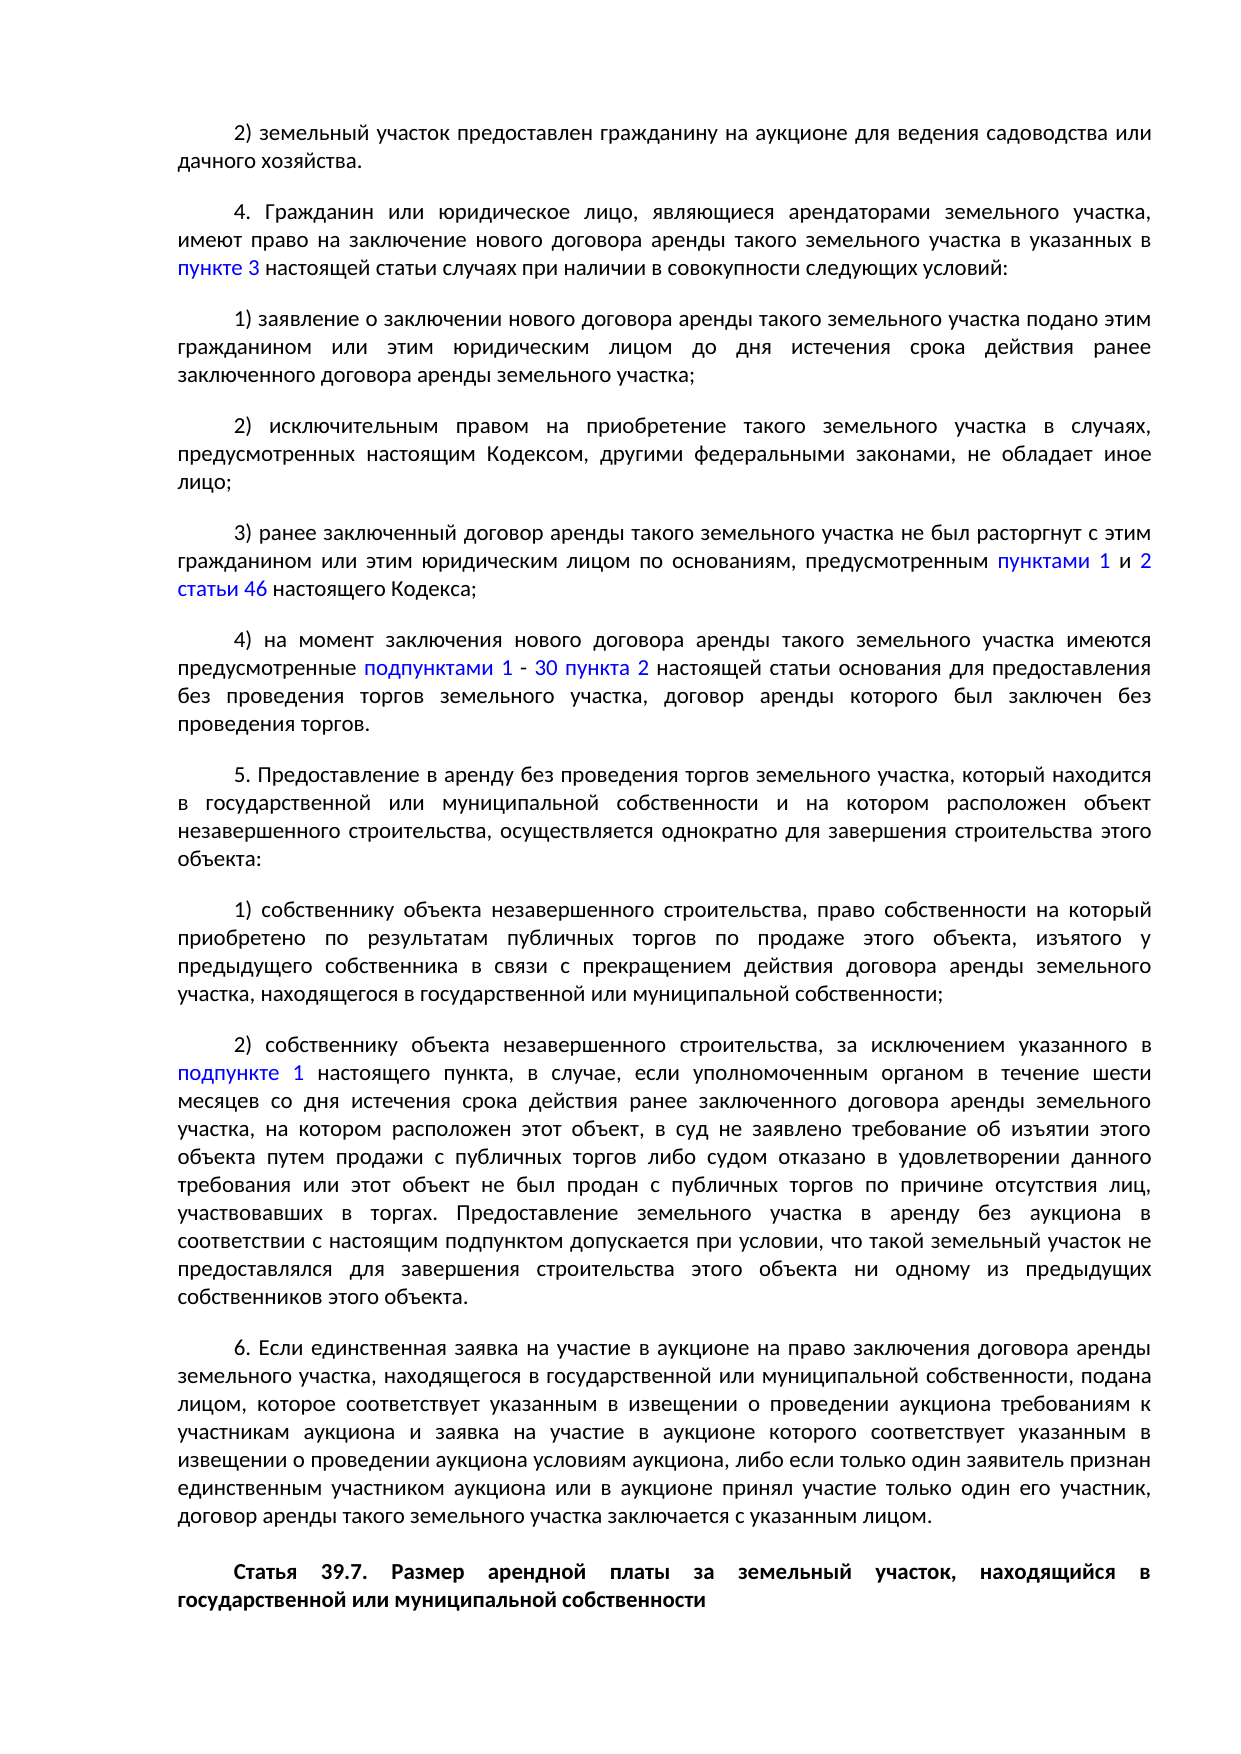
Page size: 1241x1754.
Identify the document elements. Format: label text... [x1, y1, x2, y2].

text 1) заявление о заключении нового договора аренды такого земельного участка подано этим гражданином или этим юридическим лицом до дня истечения срока действия ранее заключенного договора аренды земельного участка; [177, 304, 1152, 388]
text 4. Гражданин или юридическое лицо, являющиеся арендаторами земельного участка, имеют право на заключение нового договора аренды такого земельного участка в указанных в пункте 3 настоящей статьи случаях при наличии в совокупности следующих условий: [177, 197, 1152, 281]
text 4) на момент заключения нового договора аренды такого земельного участка имеются предусмотренные подпунктами 1 - 30 пункта 2 настоящей статьи основания для предоставления без проведения торгов земельного участка, договор аренды которого был заключен без проведения торгов. [177, 625, 1152, 737]
text 5. Предоставление в аренду без проведения торгов земельного участка, который находится в государственной или муниципальной собственности и на котором расположен объект незавершенного строительства, осуществляется однократно для завершения строительства этого объекта: [177, 760, 1152, 872]
text 6. Если единственная заявка на участие в аукционе на право заключения договора аренды земельного участка, находящегося в государственной или муниципальной собственности, подана лицом, которое соответствует указанным в извещении о проведении аукциона требованиям к участникам аукциона и заявка на участие в аукционе которого соответствует указанным в извещении о проведении аукциона условиям аукциона, либо если только один заявитель признан единственным участником аукциона или в аукционе принял участие только один его участник, договор аренды такого земельного участка заключается с указанным лицом. [177, 1333, 1152, 1529]
text 2) исключительным правом на приобретение такого земельного участка в случаях, предусмотренных настоящим Кодексом, другими федеральными законами, не обладает иное лицо; [177, 411, 1152, 495]
title Статья 39.7. Размер арендной платы за земельный участок, находящийся в государственной или муниципальной собственности [177, 1557, 1152, 1613]
text 1) собственнику объекта незавершенного строительства, право собственности на который приобретено по результатам публичных торгов по продаже этого объекта, изъятого у предыдущего собственника в связи с прекращением действия договора аренды земельного участка, находящегося в государственной или муниципальной собственности; [177, 895, 1152, 1007]
text 2) земельный участок предоставлен гражданину на аукционе для ведения садоводства или дачного хозяйства. [177, 118, 1152, 174]
text 3) ранее заключенный договор аренды такого земельного участка не был расторгнут с этим гражданином или этим юридическим лицом по основаниям, предусмотренным пунктами 1 и 2 статьи 46 настоящего Кодекса; [177, 518, 1152, 602]
text 2) собственнику объекта незавершенного строительства, за исключением указанного в подпункте 1 настоящего пункта, в случае, если уполномоченным органом в течение шести месяцев со дня истечения срока действия ранее заключенного договора аренды земельного участка, на котором расположен этот объект, в суд не заявлено требование об изъятии этого объекта путем продажи с публичных торгов либо судом отказано в удовлетворении данного требования или этот объект не был продан с публичных торгов по причине отсутствия лиц, участвовавших в торгах. Предоставление земельного участка в аренду без аукциона в соответствии с настоящим подпунктом допускается при условии, что такой земельный участок не предоставлялся для завершения строительства этого объекта ни одному из предыдущих собственников этого объекта. [177, 1030, 1152, 1310]
